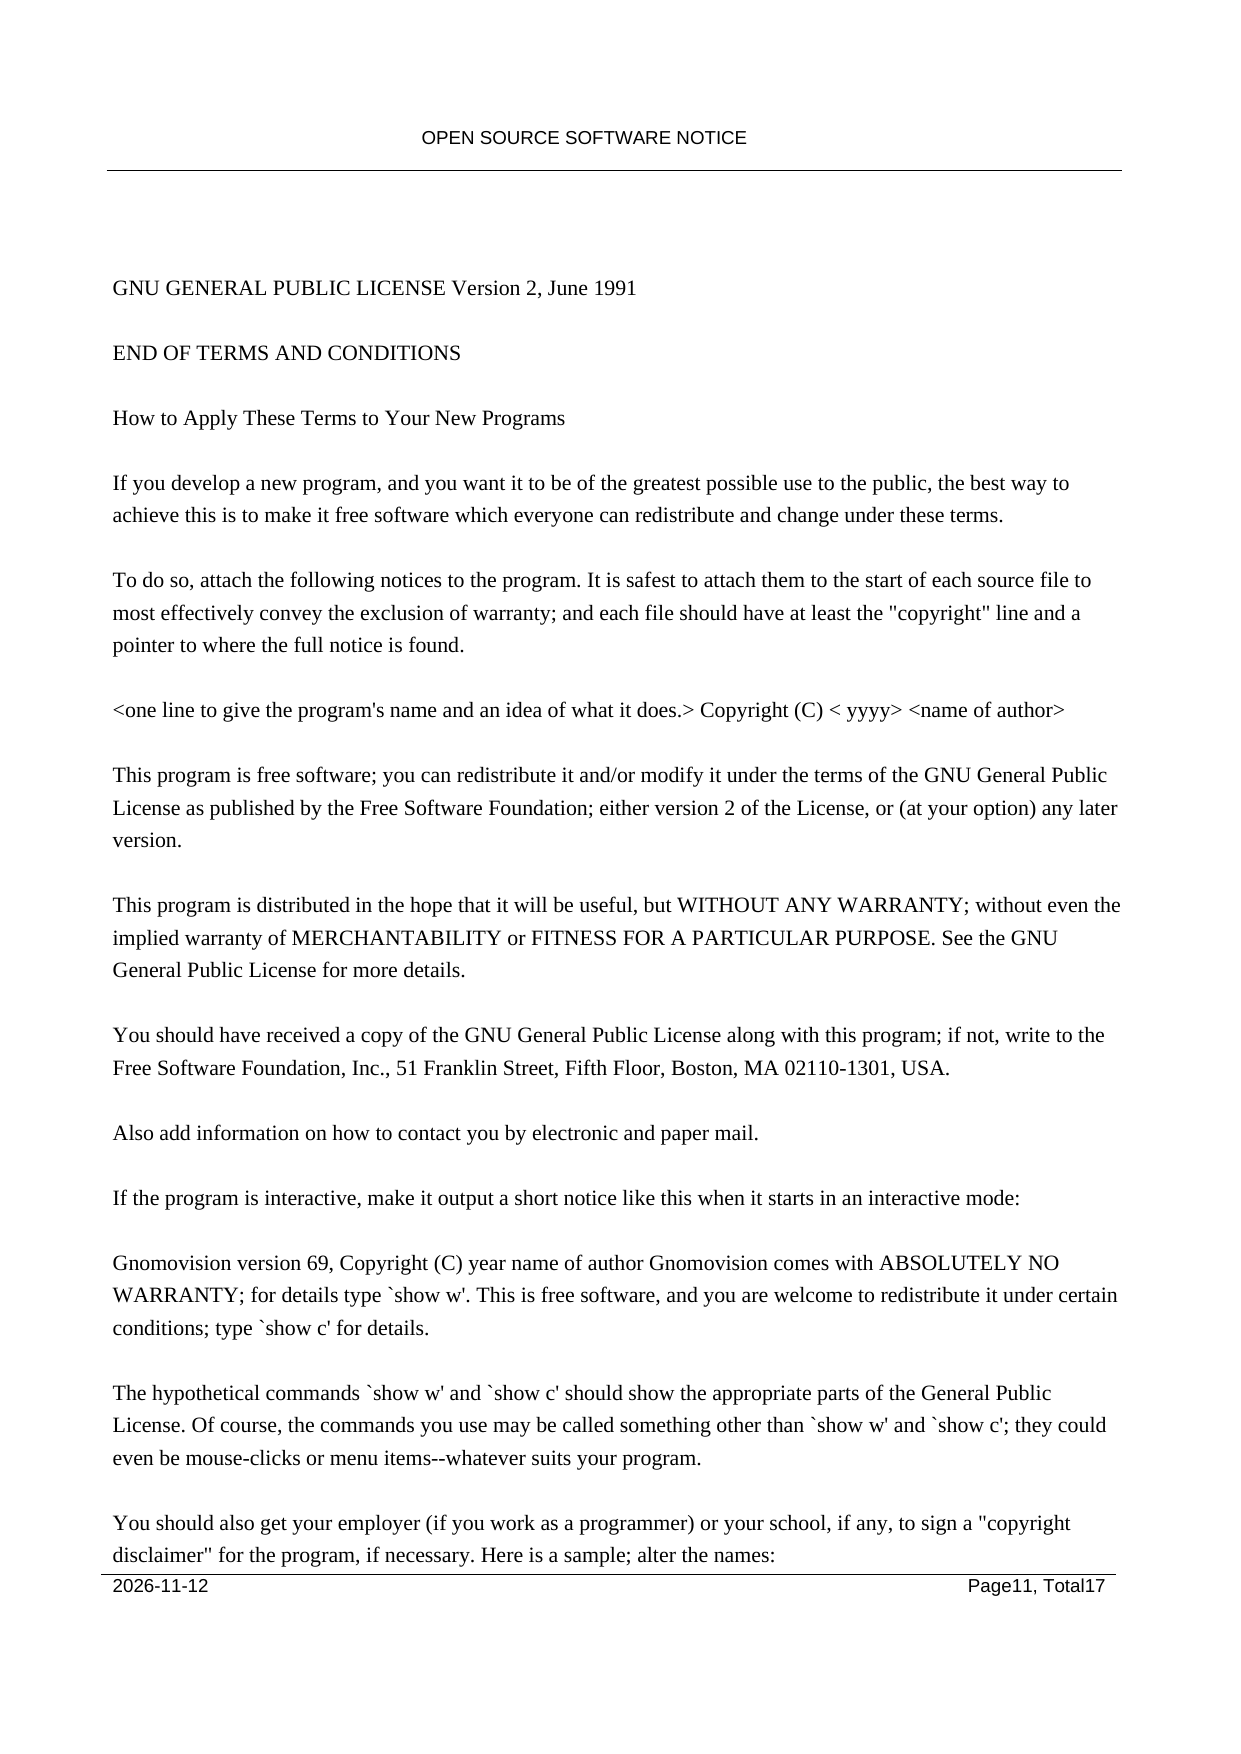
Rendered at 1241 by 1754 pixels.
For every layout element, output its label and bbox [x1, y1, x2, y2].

text [112, 206, 1128, 1571]
